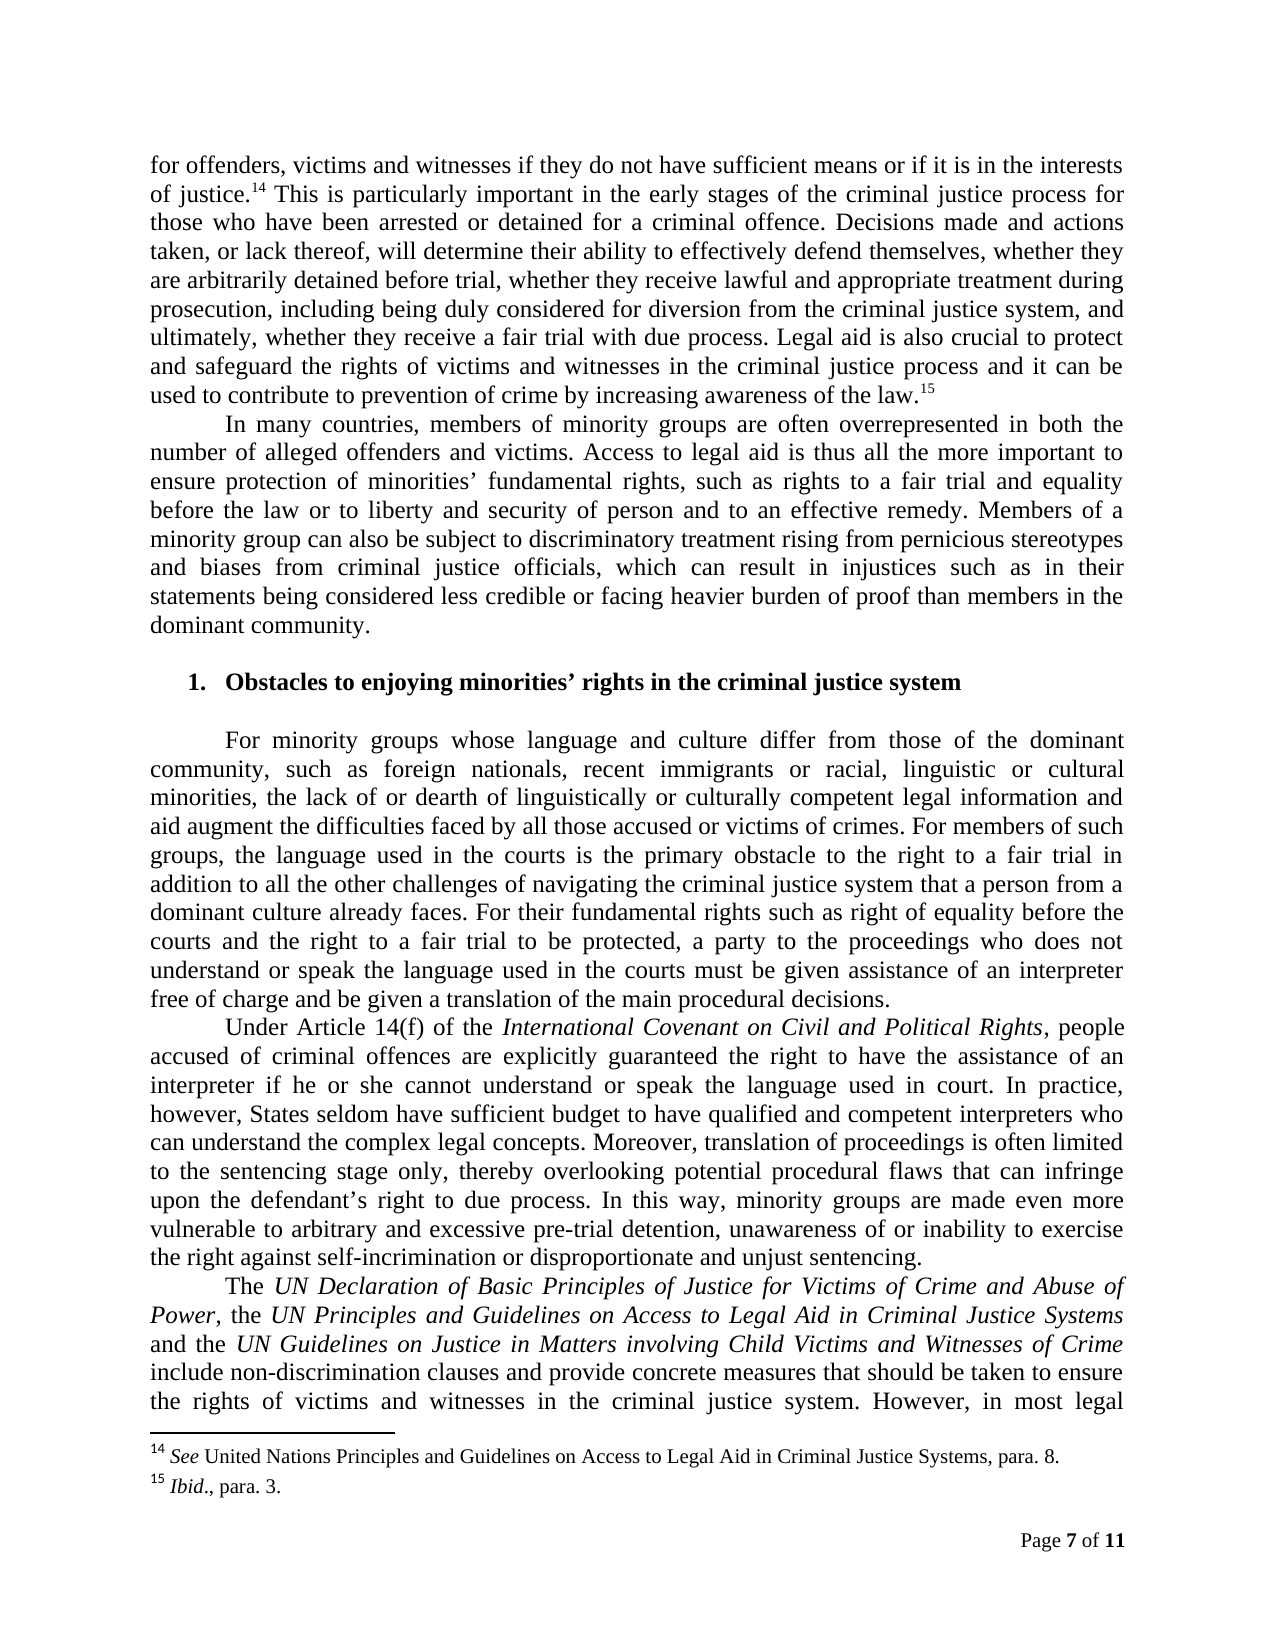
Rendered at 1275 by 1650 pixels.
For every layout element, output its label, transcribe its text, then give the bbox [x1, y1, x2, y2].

text In many countries, members of minority groups are often overrepresented in both the number of alleged offenders and victims. Access to legal aid is thus all the more important to ensure protection of minorities’ fundamental rights, such as rights to a fair trial and equality before the law or to liberty and security of person and to an effective remedy. Members of a minority group can also be subject to discriminatory treatment rising from pernicious stereotypes and biases from criminal justice officials, which can result in injustices such as in their statements being considered less credible or facing heavier burden of proof than members in the dominant community. [150, 409, 1125, 639]
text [150, 1271, 1125, 1415]
text For minority groups whose language and culture differ from those of the dominant community, such as foreign nationals, recent immigrants or racial, linguistic or cultural minorities, the lack of or dearth of linguistically or culturally competent legal information and aid augment the difficulties faced by all those accused or victims of crimes. For members of such groups, the language used in the courts is the primary obstacle to the right to a fair trial in addition to all the other challenges of navigating the criminal justice system that a person from a dominant culture already faces. For their fundamental rights such as right of equality before the courts and the right to a fair trial to be protected, a party to the proceedings who does not understand or speak the language used in the courts must be given assistance of an interpreter free of charge and be given a translation of the main procedural decisions. [150, 725, 1125, 1012]
text Under Article 14(f) of the International Covenant on Civil and Political Rights, people accused of criminal offences are explicitly guaranteed the right to have the assistance of an interpreter if he or she cannot understand or speak the language used in court. In practice, however, States seldom have sufficient budget to have qualified and competent interpreters who can understand the complex legal concepts. Moreover, translation of proceedings is often limited to the sentencing stage only, thereby overlooking potential procedural flaws that can infringe upon the defendant’s right to due process. In this way, minority groups are made even more vulnerable to arbitrary and excessive pre-trial detention, unawareness of or inability to exercise the right against self-incrimination or disproportionate and unjust sentencing. [150, 1012, 1125, 1271]
list Obstacles to enjoying minorities’ rights in the criminal justice system [187, 667, 1125, 696]
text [150, 150, 1125, 409]
